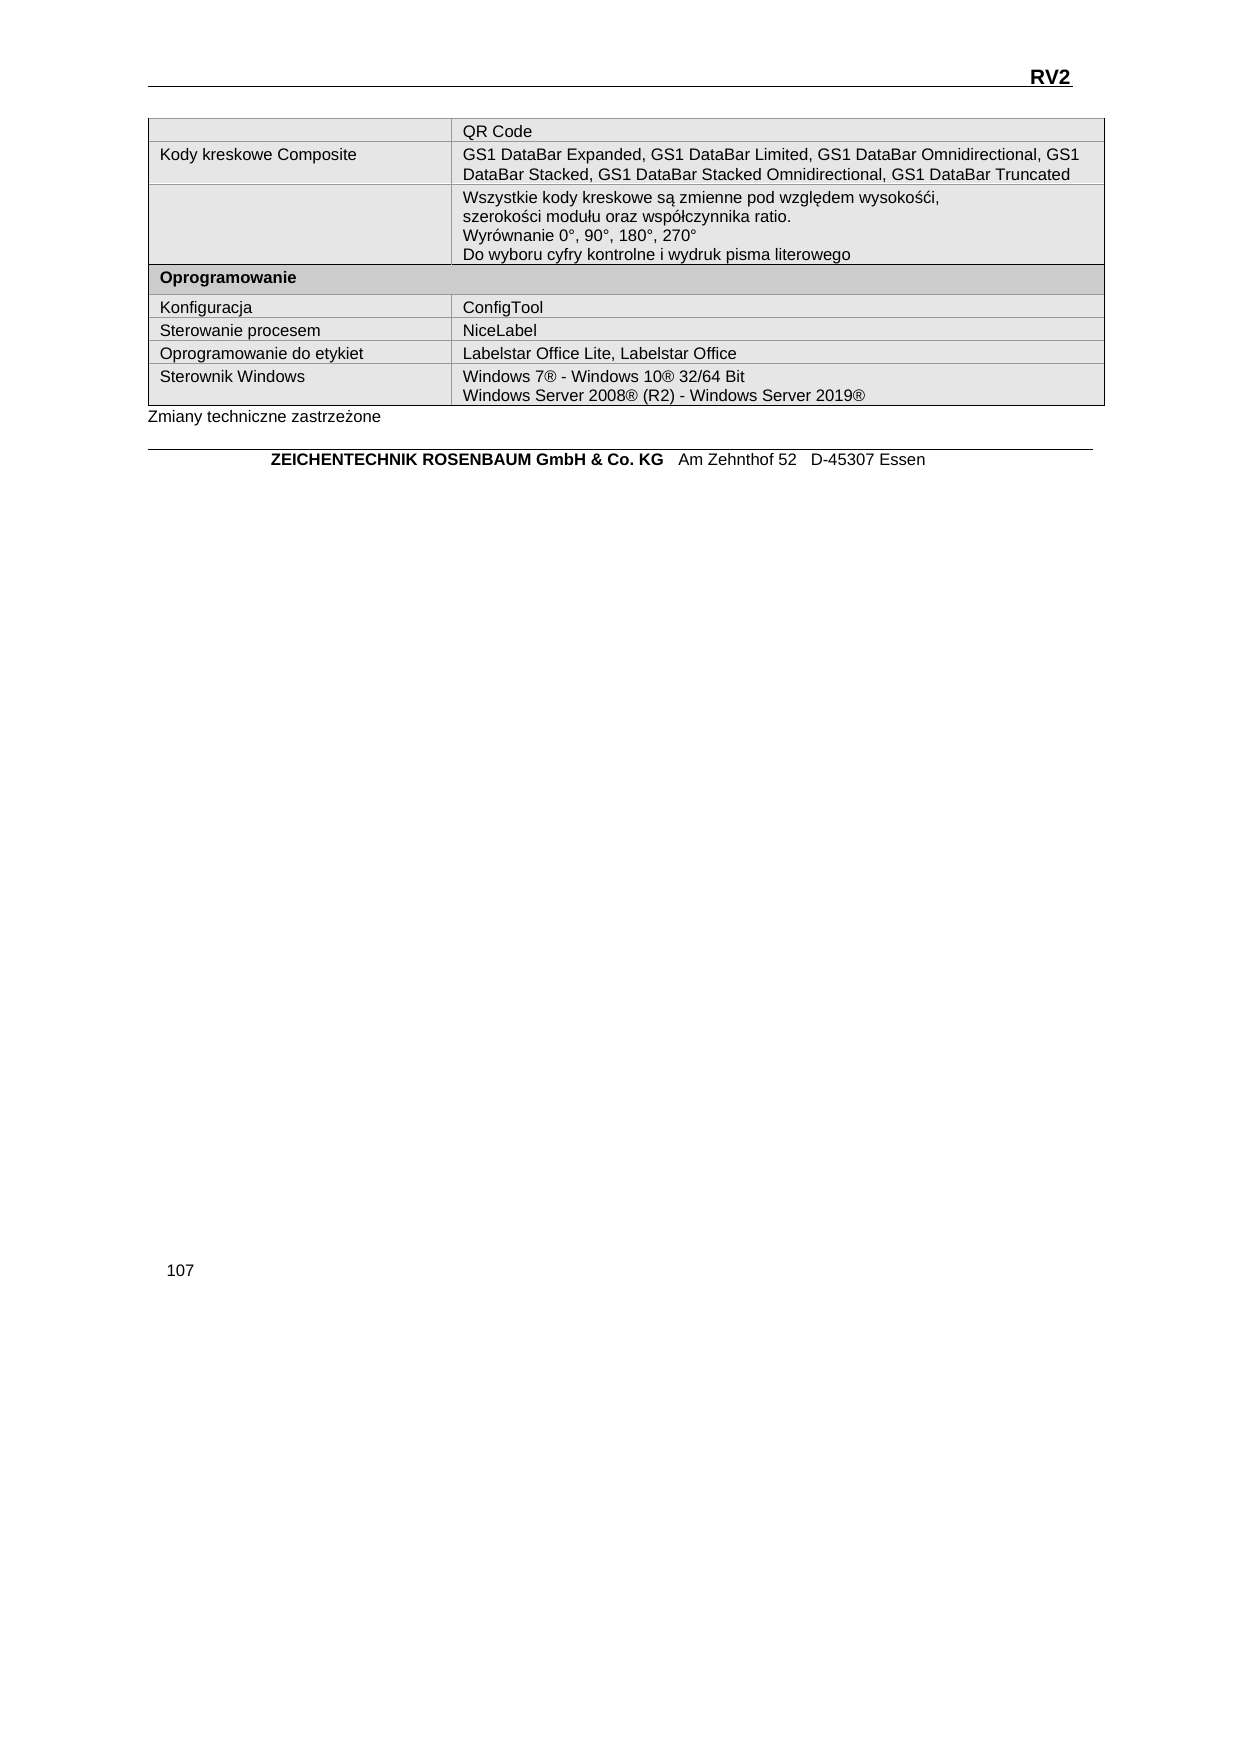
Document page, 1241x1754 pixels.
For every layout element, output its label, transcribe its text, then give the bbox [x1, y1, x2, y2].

table_cell [149, 185, 451, 264]
table_cell Konfiguracja [149, 295, 451, 317]
table_cell Kody kreskowe Composite [149, 142, 451, 183]
table_cell Wszystkie kody kreskowe są zmienne pod względem wysokośći, szerokości modułu oraz współczynnika ratio. Wyrównanie 0°, 90°, 180°, 270° Do wyboru cyfry kontrolne i wydruk pisma literowego [452, 185, 1104, 264]
table_cell GS1 DataBar Expanded, GS1 DataBar Limited, GS1 DataBar Omnidirectional, GS1 DataBar Stacked, GS1 DataBar Stacked Omnidirectional, GS1 DataBar Truncated [452, 142, 1104, 183]
table_cell Oprogramowanie [149, 265, 1104, 294]
table_cell Oprogramowanie do etykiet [149, 341, 451, 363]
table_cell Kody kreskowe 2D [149, 119, 451, 141]
table_cell Windows 7® - Windows 10® 32/64 Bit Windows Server 2008® (R2) - Windows Server 2019® [452, 364, 1104, 405]
table_cell Sterowanie procesem [149, 318, 451, 340]
table_cell Labelstar Office Lite, Labelstar Office [452, 341, 1104, 363]
table_cell ConfigTool [452, 295, 1104, 317]
table_cell NiceLabel [452, 318, 1104, 340]
table_cell Sterownik Windows [149, 364, 451, 405]
table_cell Aztec Code, CODABLOCK F, DataMatrix, GS1 DataMatrix, MAXICODE, PDF 417, QR Code [452, 119, 1104, 141]
text Zmiany techniczne zastrzeżone [148, 406, 1092, 426]
